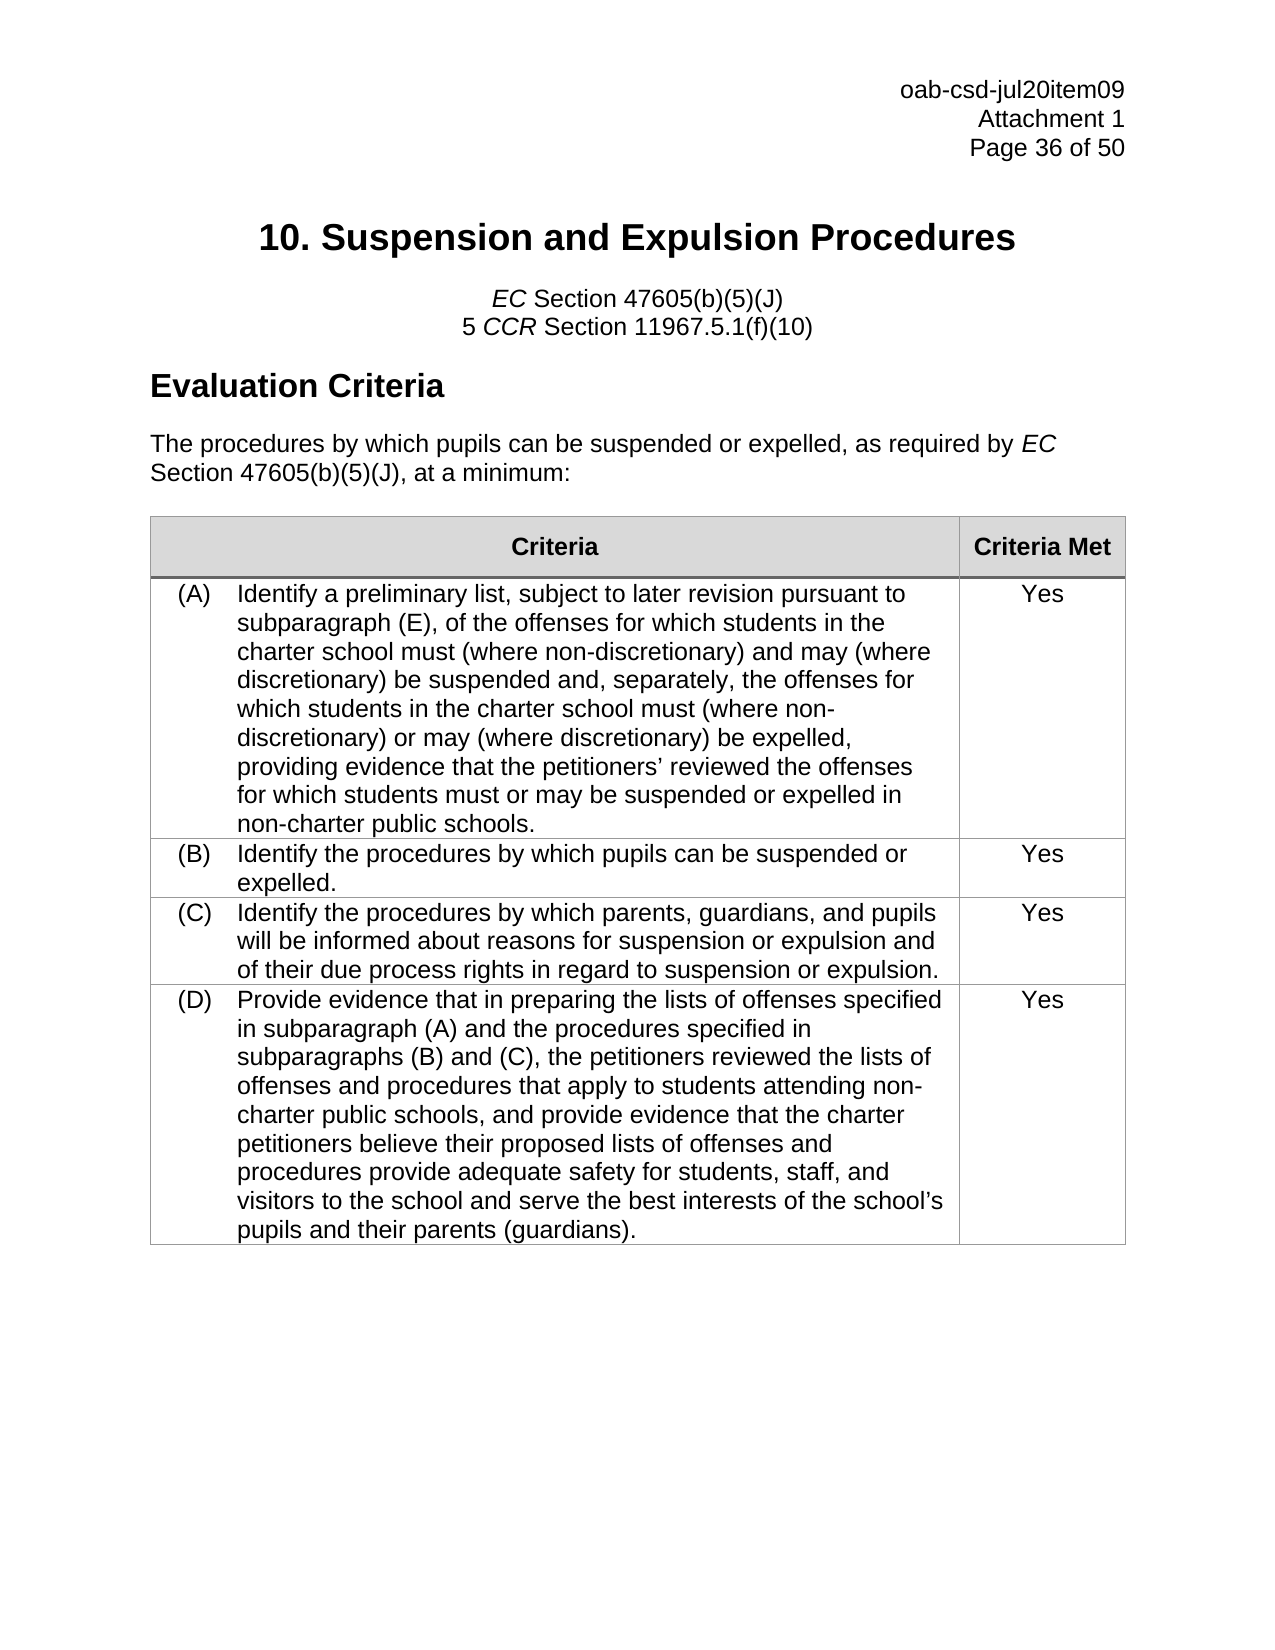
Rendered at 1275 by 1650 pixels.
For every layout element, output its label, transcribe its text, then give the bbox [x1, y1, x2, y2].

table_cell Identify a preliminary list, subject to later revision pursuant to subparagraph (E), of the offenses for which students in the charter school must (where non-discretionary) and may (where discretionary) be suspended and, separately, the offenses for which students in the charter school must (where non-discretionary) or may (where discretionary) be expelled, providing evidence that the petitioners’ reviewed the offenses for which students must or may be suspended or expelled in non-charter public schools. [151, 579, 959, 838]
subtitle 10. Suspension and Expulsion Procedures [150, 215, 1125, 258]
text The procedures by which pupils can be suspended or expelled, as required by EC Section 47605(b)(5)(J), at a minimum: [150, 429, 1125, 487]
subtitle Evaluation Criteria [150, 366, 1125, 404]
table_cell Yes [960, 839, 1125, 897]
table_cell Yes [960, 579, 1125, 838]
table_cell Identify the procedures by which pupils can be suspended or expelled. [151, 839, 959, 897]
text 5 CCR Section 11967.5.1(f)(10) [150, 312, 1125, 341]
text EC Section 47605(b)(5)(J) [150, 283, 1125, 312]
table_cell Yes [960, 985, 1125, 1244]
table_cell Identify the procedures by which parents, guardians, and pupils will be informed about reasons for suspension or expulsion and of their due process rights in regard to suspension or expulsion. [151, 898, 959, 984]
table_header Criteria Met [960, 517, 1125, 576]
table_cell Provide evidence that in preparing the lists of offenses specified in subparagraph (A) and the procedures specified in subparagraphs (B) and (C), the petitioners reviewed the lists of offenses and procedures that apply to students attending non-charter public schools, and provide evidence that the charter petitioners believe their proposed lists of offenses and procedures provide adequate safety for students, staff, and visitors to the school and serve the best interests of the school’s pupils and their parents (guardians). [151, 985, 959, 1244]
table_cell Yes [960, 898, 1125, 984]
table_header Criteria [151, 517, 959, 576]
